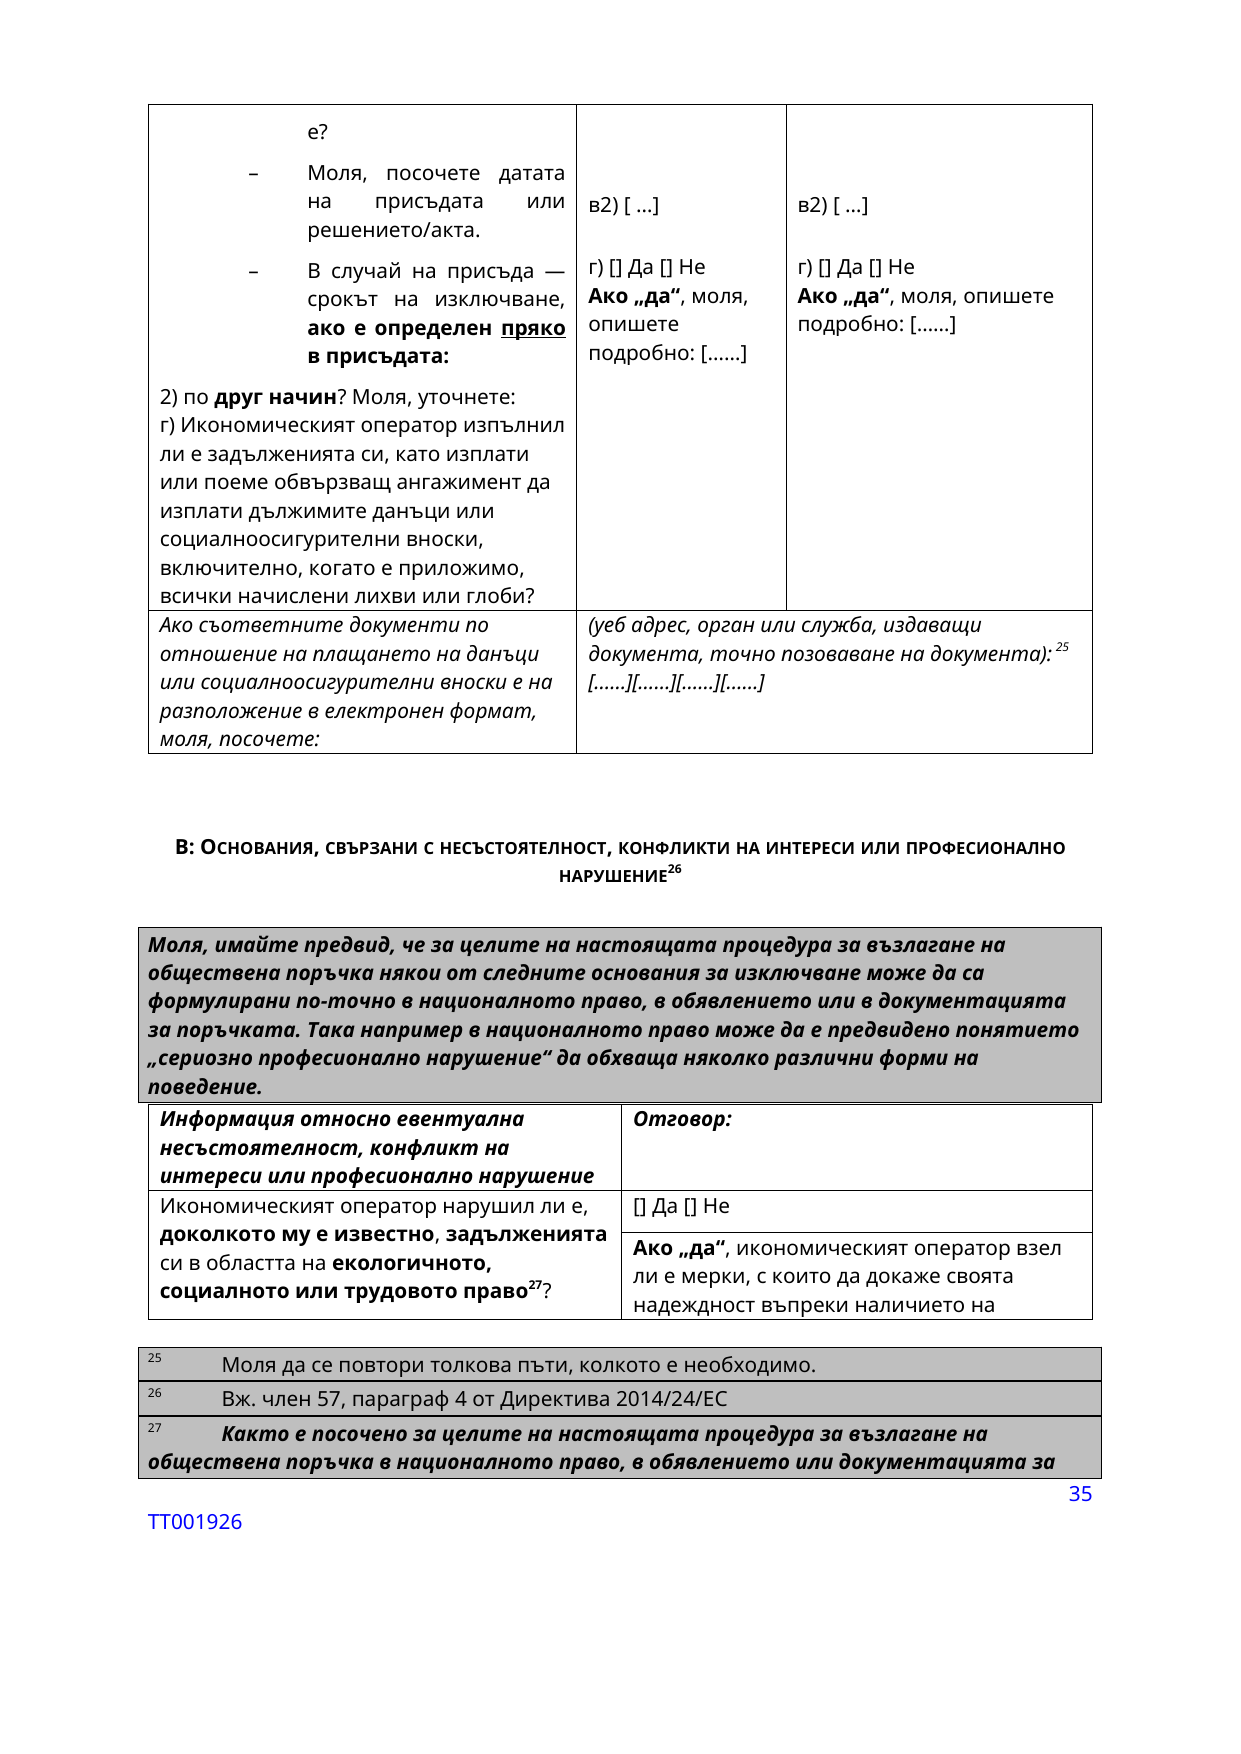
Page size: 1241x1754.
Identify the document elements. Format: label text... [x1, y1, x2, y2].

text Моля, имайте предвид, че за целите на настоящата процедура за възлагане на обществена поръчка някои от следните основания за изключване може да са формулирани по-точно в националното право, в обявлението или в документацията за поръчката. Така например в националното право може да е предвидено понятието „сериозно професионално нарушение“ да обхваща няколко различни форми на поведение. [139, 928, 1101, 1102]
table_cell Икономическият оператор нарушил ли е, доколкото му е известно, задълженията си в областта на екологичното, социалното или трудовото право? [149, 1191, 621, 1318]
table_cell [] Да [] Не [622, 1191, 1092, 1232]
table_header Информация относно евентуална несъстоятелност, конфликт на интереси или професионално нарушение [149, 1105, 621, 1190]
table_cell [622, 1233, 1092, 1318]
table_header Отговор: [622, 1105, 1092, 1190]
table_cell (уеб адрес, орган или служба, издаващи документа, точно позоваване на документа): [……][……][……][……] [577, 611, 1092, 753]
table_cell a) [……]б) [……] в1) [] Да [] Не [] Да [] Не [……] [……] в2) [ …] г) [] Да [] Не Ако „да“, моля, опишете подробно: [……] [787, 105, 1092, 609]
table_cell Ако съответните документи по отношение на плащането на данъци или социалноосигурителни вноски е на разположение в електронен формат, моля, посочете: [149, 611, 576, 753]
text В: Основания, свързани с несъстоятелност, конфликти на интереси или професионално нарушение [148, 832, 1092, 889]
table_cell a) [……] б) [……] в1) [] Да [] Не [] Да [] Не [……] [……] в2) [ …] г) [] Да [] Не Ако „да“, моля, опишете подробно: [……] [577, 105, 786, 609]
